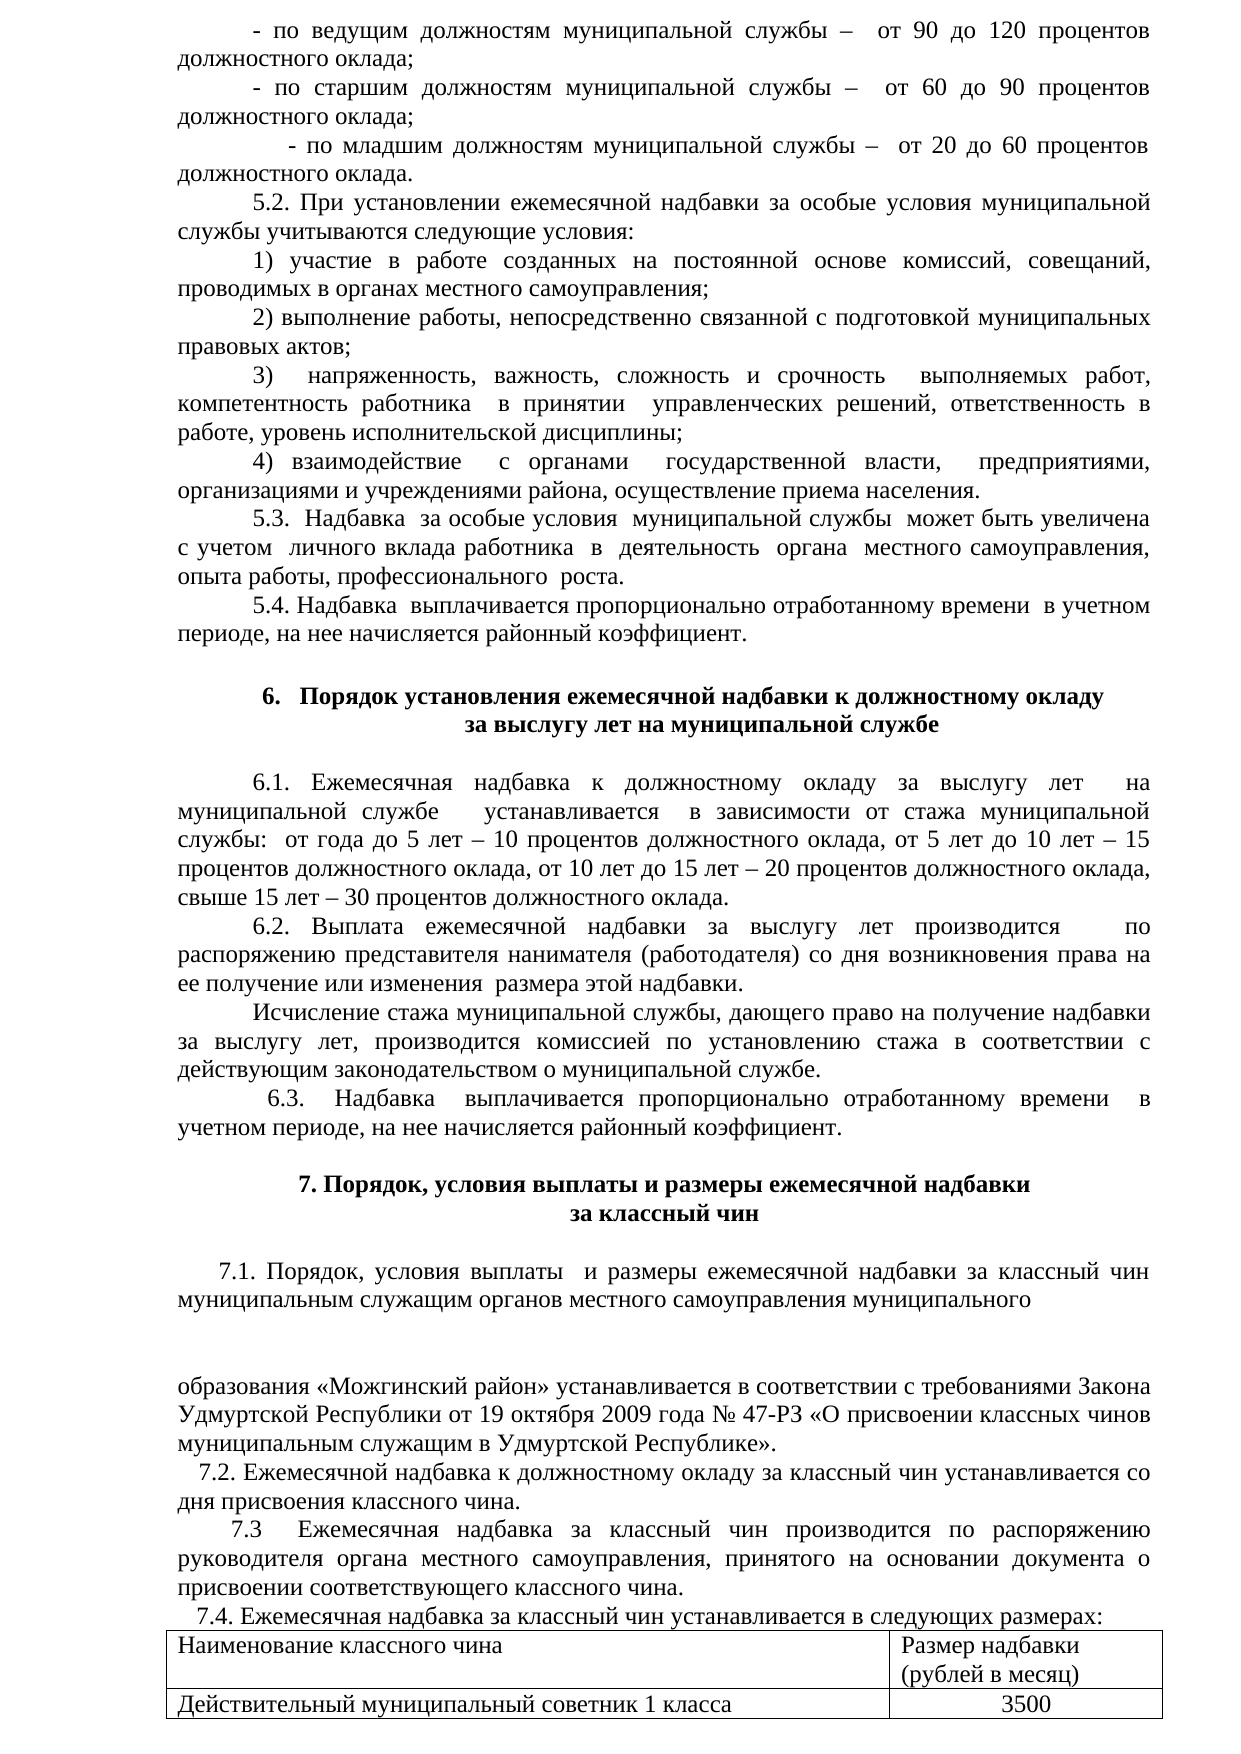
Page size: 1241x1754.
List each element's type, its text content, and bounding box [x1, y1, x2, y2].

list Порядок установления ежемесячной надбавки к должностному окладу [215, 681, 1152, 709]
text 3) напряженность, важность, сложность и срочность выполняемых работ, компетентность работника в принятии управленческих решений, ответственность в работе, уровень исполнительской дисциплины; [177, 360, 1152, 446]
text - по старшим должностям муниципальной службы – от 60 до 90 процентов должностного оклада; [177, 72, 1152, 130]
text 6.2. Выплата ежемесячной надбавки за выслугу лет производится по распоряжению представителя нанимателя (работодателя) со дня возникновения права на ее получение или изменения размера этой надбавки. [177, 911, 1152, 997]
text Исчисление стажа муниципальной службы, дающего право на получение надбавки за выслугу лет, производится комиссией по установлению стажа в соответствии с действующим законодательством о муниципальной службе. [177, 997, 1152, 1083]
text 7.1. Порядок, условия выплаты и размеры ежемесячной надбавки за классный чин муниципальным служащим органов местного самоуправления муниципального [177, 1256, 1152, 1313]
text за выслугу лет на муниципальной службе [252, 709, 1152, 738]
text 5.4. Надбавка выплачивается пропорционально отработанному времени в учетном периоде, на нее начисляется районный коэффициент. [177, 590, 1152, 647]
text 7.3 Ежемесячная надбавка за классный чин производится по распоряжению руководителя органа местного самоуправления, принятого на основании документа о присвоении соответствующего классного чина. [177, 1514, 1152, 1601]
text 7.4. Ежемесячная надбавка за классный чин устанавливается в следующих размерах: [177, 1601, 1152, 1629]
text 6.1. Ежемесячная надбавка к должностному окладу за выслугу лет на муниципальной службе устанавливается в зависимости от стажа муниципальной службы: от года до 5 лет – 10 процентов должностного оклада, от 5 лет до 10 лет – 15 процентов должностного оклада, от 10 лет до 15 лет – 20 процентов должностного оклада, свыше 15 лет – 30 процентов должностного оклада. [177, 767, 1152, 911]
table_header Наименование классного чина [167, 1631, 889, 1688]
text 2) выполнение работы, непосредственно связанной с подготовкой муниципальных правовых актов; [177, 302, 1152, 360]
text - по ведущим должностям муниципальной службы – от 90 до 120 процентов должностного оклада; [177, 15, 1152, 72]
table_header Размер надбавки (рублей в месяц) [890, 1631, 1162, 1688]
text 6.3. Надбавка выплачивается пропорционально отработанному времени в учетном периоде, на нее начисляется районный коэффициент. [177, 1083, 1152, 1141]
text 4) взаимодействие с органами государственной власти, предприятиями, организациями и учреждениями района, осуществление приема населения. [177, 446, 1152, 503]
table_cell 3500 [890, 1689, 1162, 1718]
text за классный чин [177, 1198, 1152, 1227]
text 1) участие в работе созданных на постоянной основе комиссий, совещаний, проводимых в органах местного самоуправления; [177, 245, 1152, 302]
table_cell Действительный муниципальный советник 1 класса [167, 1689, 889, 1718]
text образования «Можгинский район» устанавливается в соответствии с требованиями Закона Удмуртской Республики от 19 октября 2009 года № 47-РЗ «О присвоении классных чинов муниципальным служащим в Удмуртской Республике». [177, 1371, 1152, 1457]
text 7. Порядок, условия выплаты и размеры ежемесячной надбавки [177, 1169, 1152, 1198]
text 5.3. Надбавка за особые условия муниципальной службы может быть увеличена с учетом личного вклада работника в деятельность органа местного самоуправления, опыта работы, профессионального роста. [177, 503, 1152, 590]
text - по младшим должностям муниципальной службы – от 20 до 60 процентов должностного оклада. [177, 130, 1152, 187]
text 5.2. При установлении ежемесячной надбавки за особые условия муниципальной службы учитываются следующие условия: [177, 187, 1152, 245]
text 7.2. Ежемесячной надбавка к должностному окладу за классный чин устанавливается со дня присвоения классного чина. [177, 1457, 1152, 1514]
